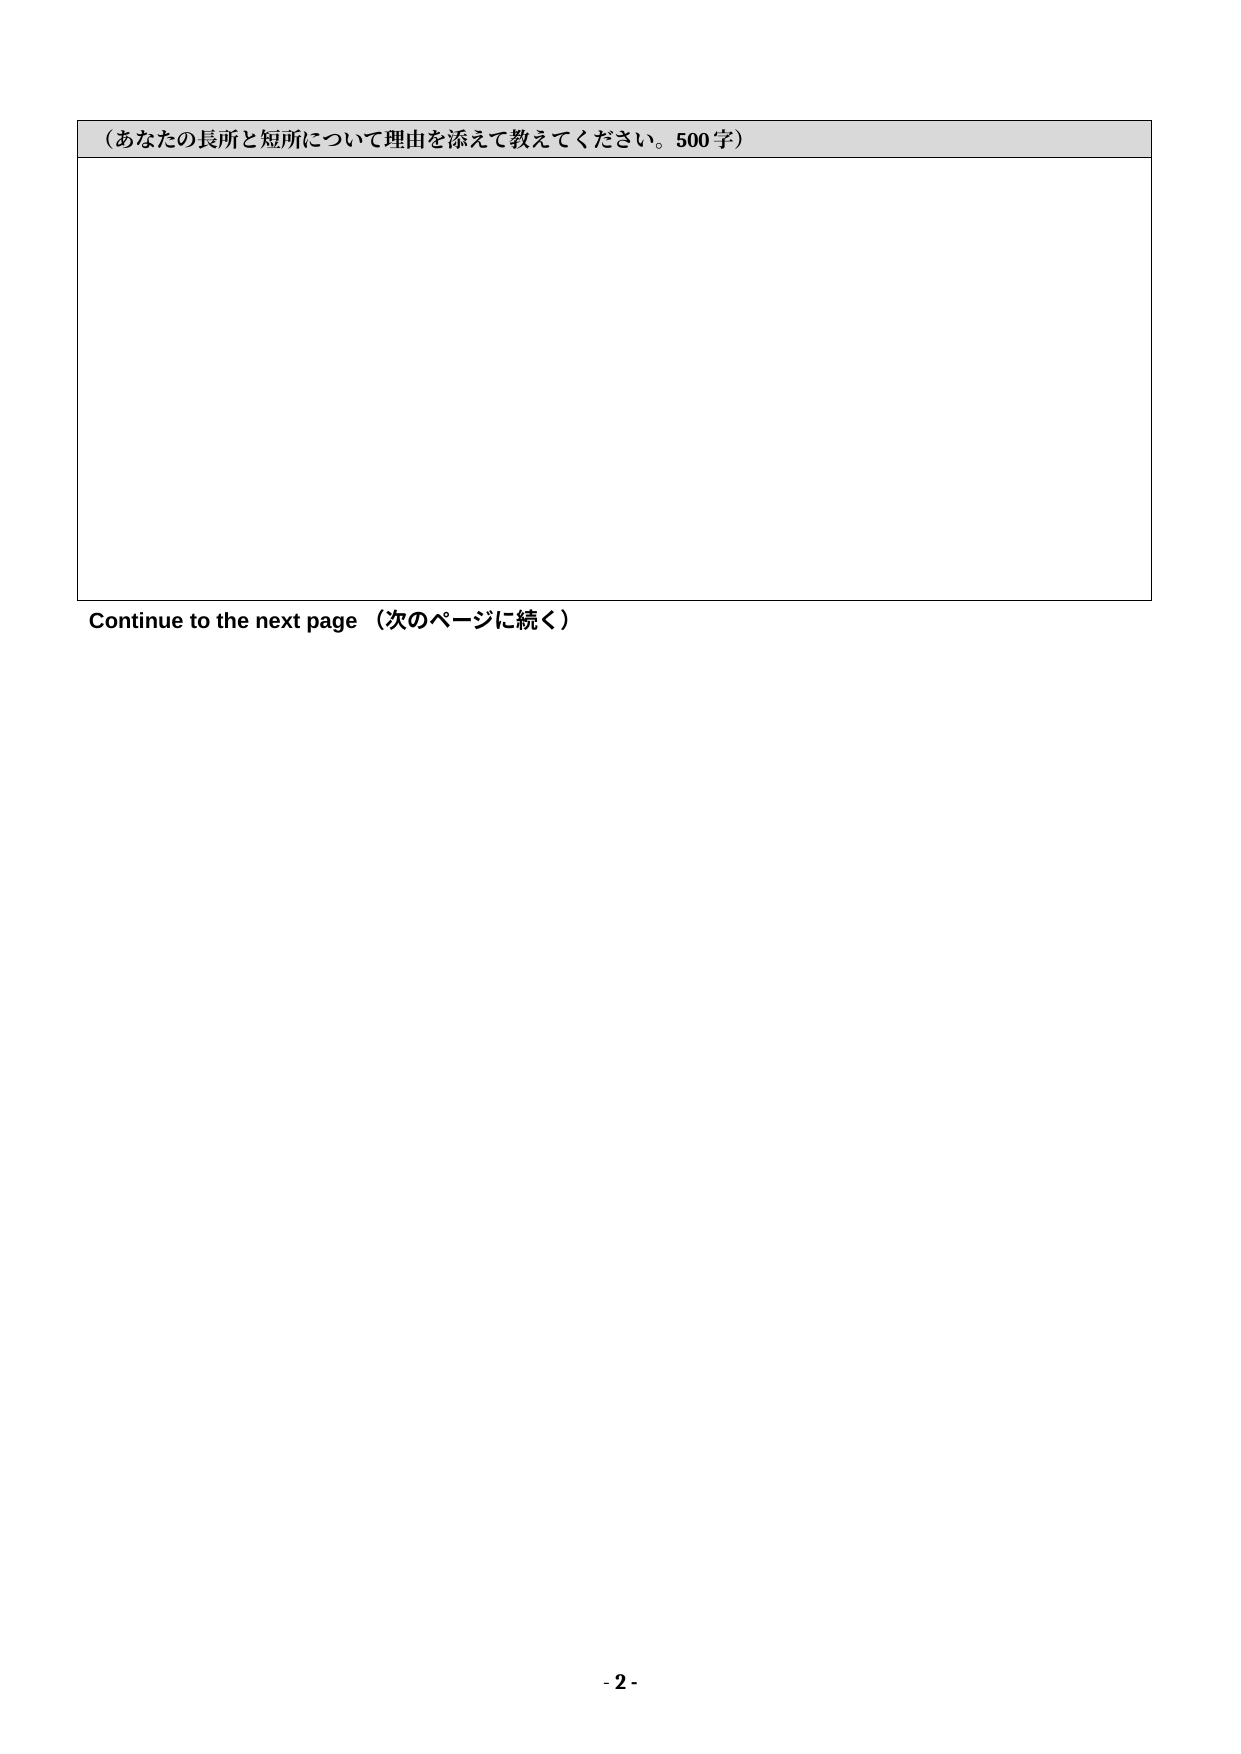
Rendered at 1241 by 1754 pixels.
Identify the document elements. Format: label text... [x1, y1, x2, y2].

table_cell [78, 121, 1151, 157]
table_cell [78, 158, 1151, 599]
text Continue to the next page （次のページに続く） [89, 601, 1152, 637]
